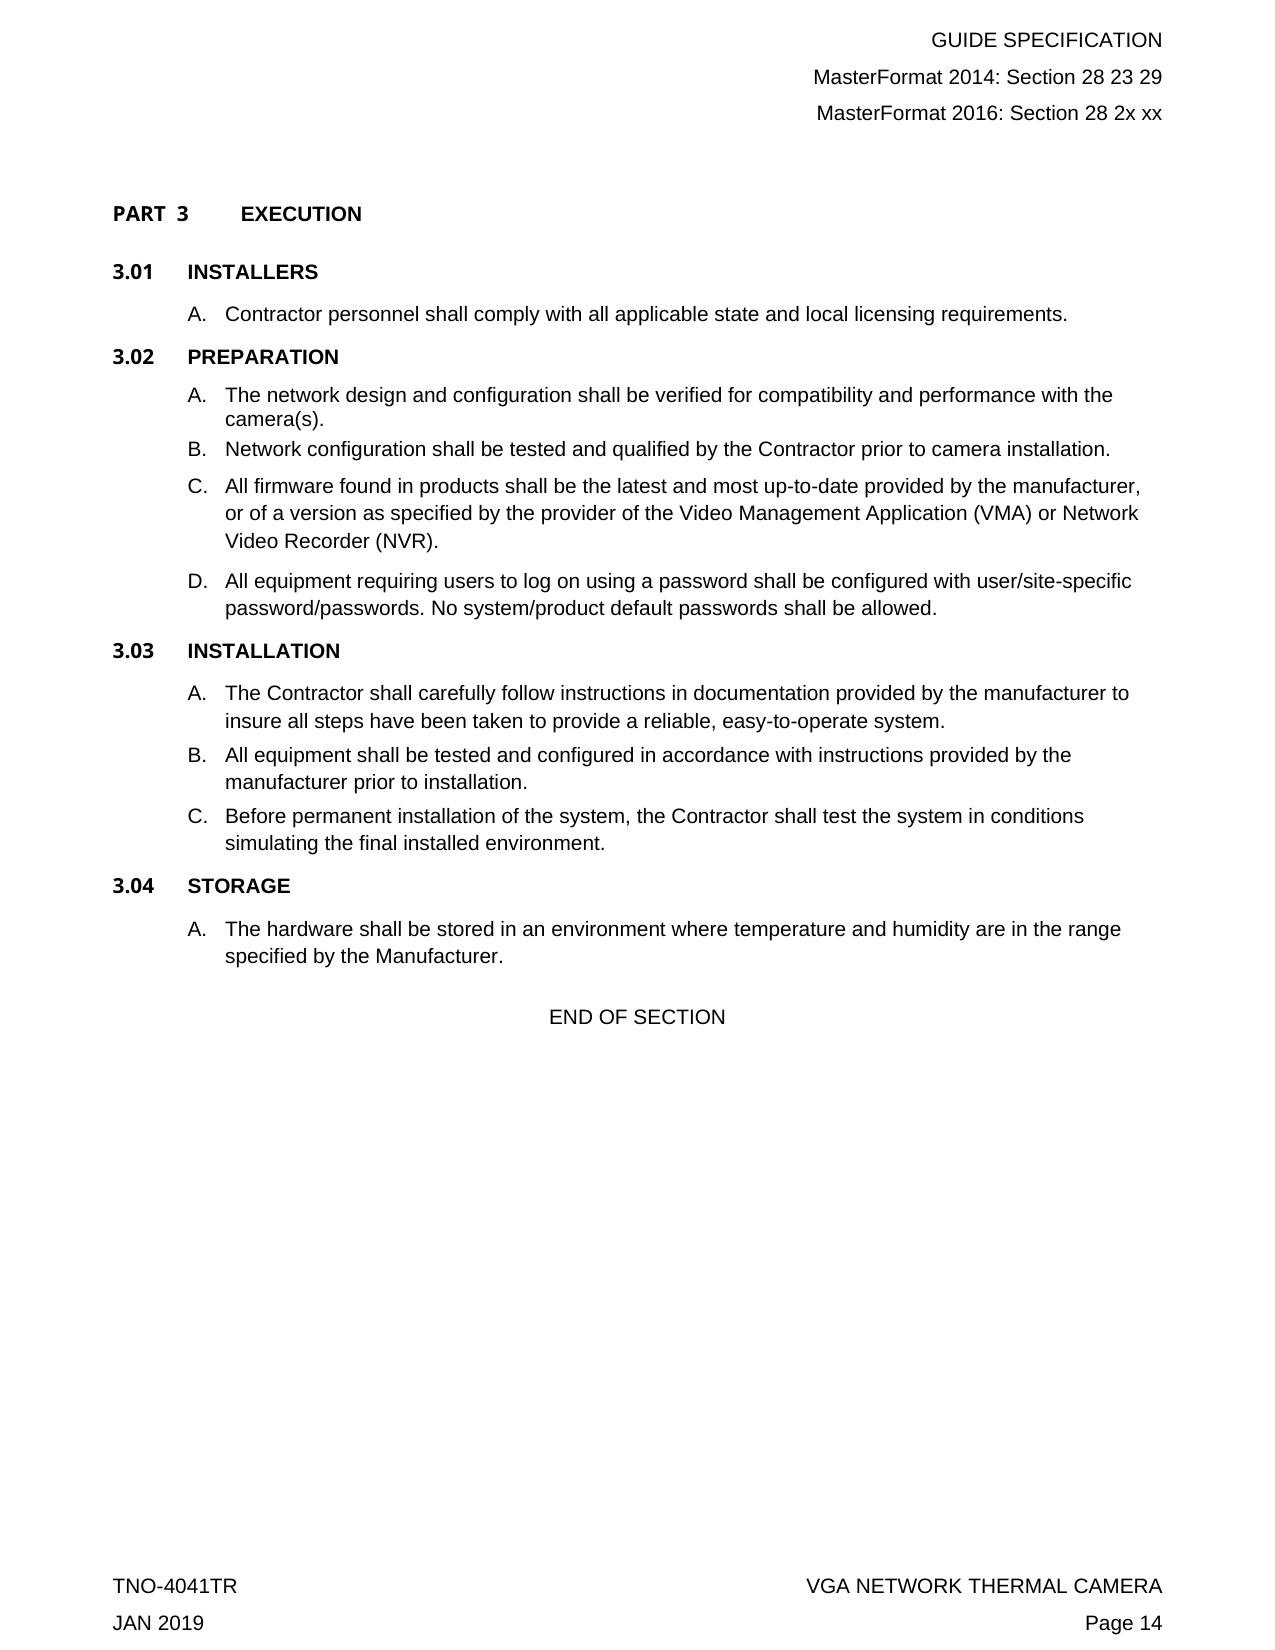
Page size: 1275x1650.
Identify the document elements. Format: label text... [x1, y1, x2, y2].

list Before permanent installation of the system, the Contractor shall test the system in conditions simulating the final installed environment. [187, 804, 1162, 855]
list The hardware shall be stored in an environment where temperature and humidity are in the range specified by the Manufacturer. [187, 916, 1162, 968]
list EXECUTION [112, 199, 1162, 228]
list All equipment requiring users to log on using a password shall be configured with user/site-specific password/passwords. No system/product default passwords shall be allowed. [187, 569, 1162, 620]
list The network design and configuration shall be verified for compatibility and performance with the camera(s). [187, 383, 1162, 431]
list All firmware found in products shall be the latest and most up-to-date provided by the manufacturer, or of a version as specified by the provider of the Video Management Application (VMA) or Network Video Recorder (NVR). [187, 474, 1162, 553]
list STORAGE [112, 871, 1162, 900]
list PREPARATION [112, 342, 1162, 371]
list Contractor personnel shall comply with all applicable state and local licensing requirements. [187, 302, 1162, 326]
list INSTALLATION [112, 636, 1162, 664]
list All equipment shall be tested and configured in accordance with instructions provided by the manufacturer prior to installation. [187, 742, 1162, 794]
list Network configuration shall be tested and qualified by the Contractor prior to camera installation. [187, 437, 1162, 461]
list The Contractor shall carefully follow instructions in documentation provided by the manufacturer to insure all steps have been taken to provide a reliable, easy-to-operate system. [187, 681, 1162, 733]
text END OF SECTION [112, 1005, 1162, 1029]
list INSTALLERS [112, 257, 1162, 285]
